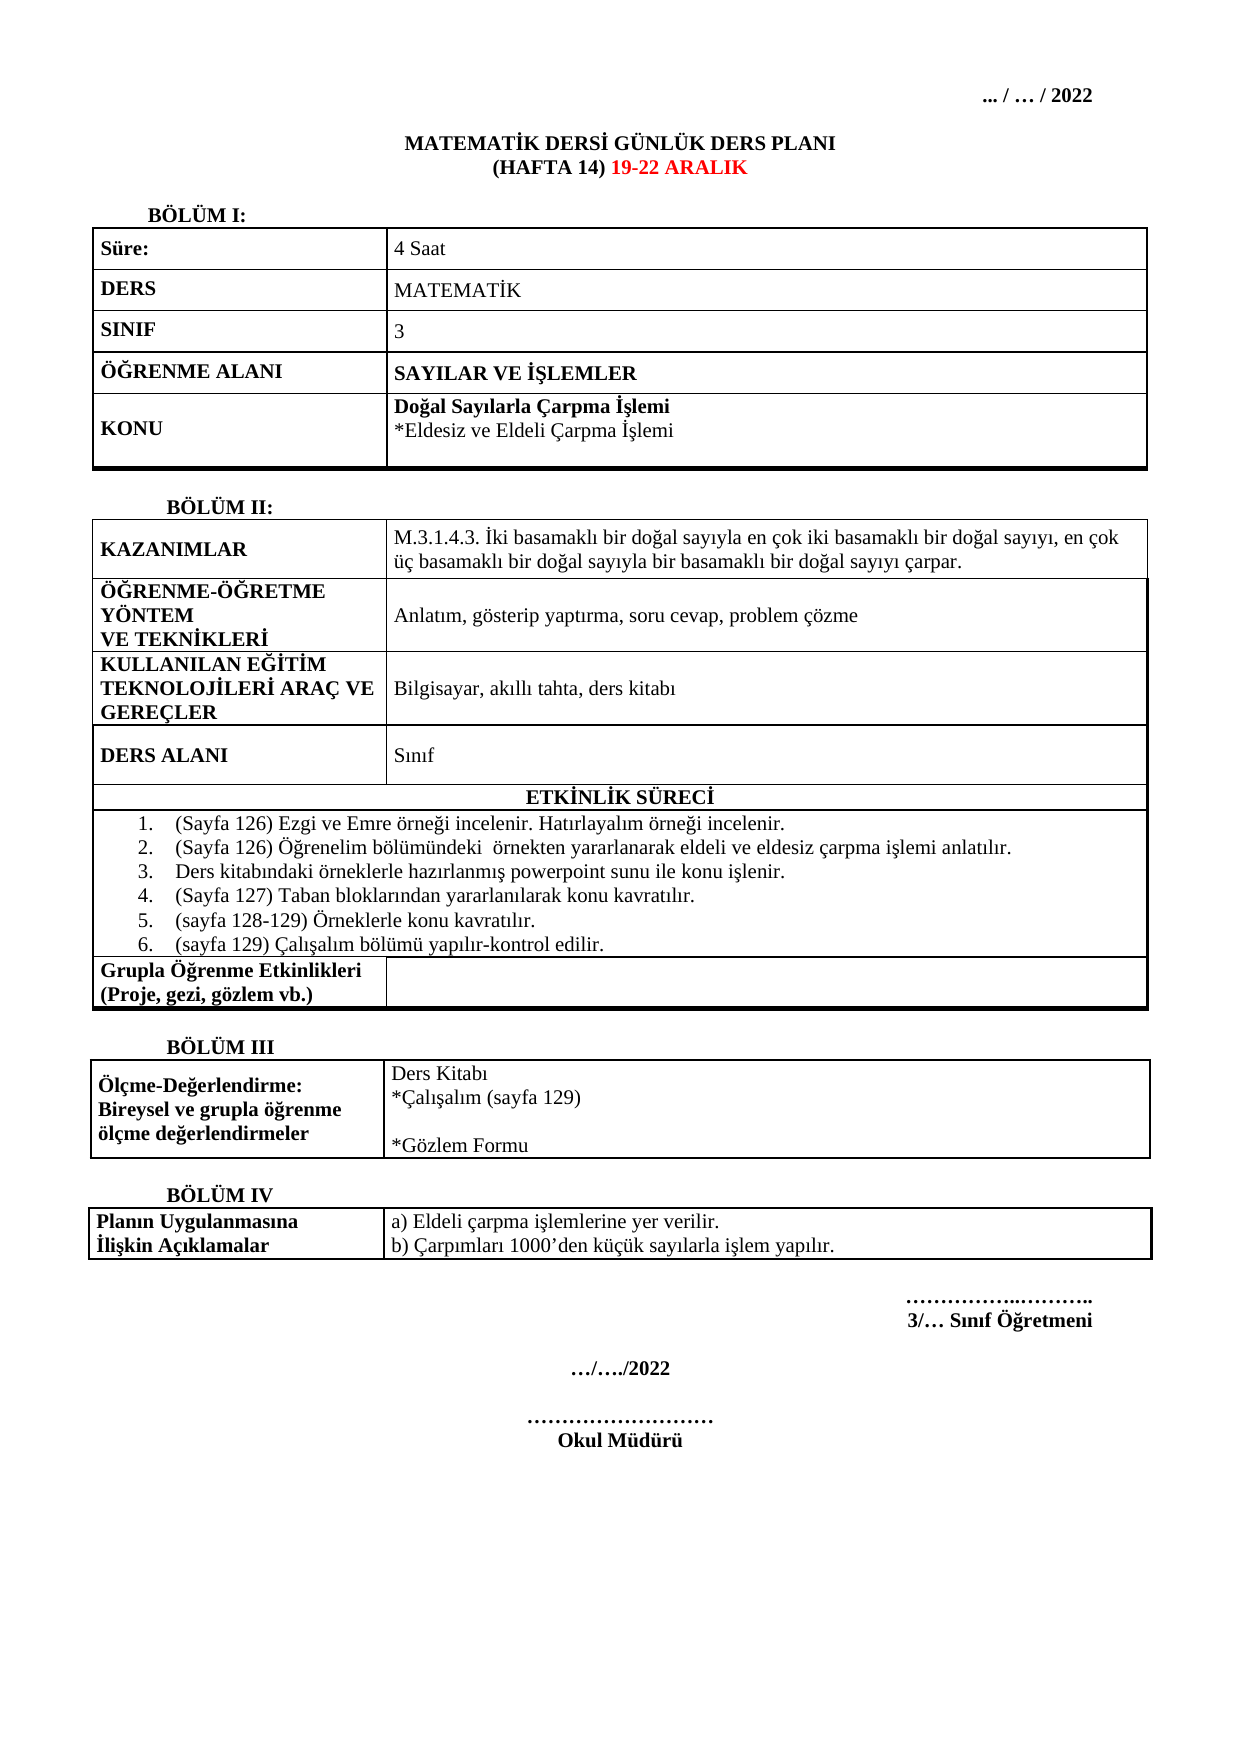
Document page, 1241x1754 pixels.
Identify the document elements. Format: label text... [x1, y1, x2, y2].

text …/…./2022 [148, 1356, 1092, 1380]
text BÖLÜM II: [148, 495, 1092, 519]
table_cell ÖĞRENME ALANI [94, 353, 386, 392]
table_header 4 Saat [388, 229, 1146, 268]
subtitle BÖLÜM IV [148, 1183, 1092, 1207]
table_header KAZANIMLAR [93, 520, 386, 578]
table_header Planın Uygulanmasına İlişkin Açıklamalar [90, 1209, 383, 1257]
table_cell ETKİNLİK SÜRECİ [94, 785, 1146, 809]
text MATEMATİK DERSİ GÜNLÜK DERS PLANI [148, 131, 1092, 155]
table_cell MATEMATİK [388, 270, 1146, 310]
text (HAFTA 14) 19-22 ARALIK [148, 155, 1092, 179]
table_header M.3.1.4.3. İki basamaklı bir doğal sayıyla en çok iki basamaklı bir doğal sayıyı, en çok üç basamaklı bir doğal sayıyla bir basamaklı bir doğal sayıyı çarpar. [387, 520, 1147, 578]
table_header a) Eldeli çarpma işlemlerine yer verilir. b) Çarpımları 1000’den küçük sayılarla işlem yapılır. [385, 1209, 1150, 1257]
table_cell Bilgisayar, akıllı tahta, ders kitabı [387, 652, 1146, 724]
text BÖLÜM I: [148, 203, 1092, 227]
table_cell (Sayfa 126) Ezgi ve Emre örneği incelenir. Hatırlayalım örneği incelenir. (Sayfa 126) Öğrenelim bölümündeki örnekten yararlanarak eldeli ve eldesiz çarpma işlemi anlatılır. Ders kitabındaki örneklerle hazırlanmış powerpoint sunu ile konu işlenir. (Sayfa 127) Taban bloklarından yararlanılarak konu kavratılır. (sayfa 128-129) Örneklerle konu kavratılır. (sayfa 129) Çalışalım bölümü yapılır-kontrol edilir. [94, 811, 1146, 956]
table_cell Sınıf [387, 726, 1146, 783]
table_cell [387, 958, 1146, 1006]
table_cell DERS [94, 270, 386, 310]
table_header Ölçme-Değerlendirme: Bireysel ve grupla öğrenme ölçme değerlendirmeler [92, 1061, 383, 1157]
table_cell Anlatım, gösterip yaptırma, soru cevap, problem çözme [387, 579, 1146, 651]
table_header Ders Kitabı *Çalışalım (sayfa 129) *Gözlem Formu [385, 1061, 1149, 1157]
text ……………..……….. [148, 1283, 1092, 1308]
table_cell SINIF [94, 311, 386, 351]
table_cell Doğal Sayılarla Çarpma İşlemi *Eldesiz ve Eldeli Çarpma İşlemi [388, 394, 1146, 466]
table_cell DERS ALANI [94, 726, 386, 783]
table_header Süre: [94, 229, 386, 268]
text ... / … / 2022 [148, 83, 1092, 107]
text Okul Müdürü [148, 1428, 1092, 1452]
table_cell KULLANILAN EĞİTİM TEKNOLOJİLERİ ARAÇ VE GEREÇLER [93, 652, 386, 724]
table_cell Grupla Öğrenme Etkinlikleri (Proje, gezi, gözlem vb.) [94, 957, 386, 1006]
table_cell 3 [388, 311, 1146, 351]
text 3/… Sınıf Öğretmeni [148, 1308, 1092, 1332]
table_cell ÖĞRENME-ÖĞRETME YÖNTEM VE TEKNİKLERİ [93, 579, 386, 651]
table_cell KONU [94, 394, 386, 466]
subtitle BÖLÜM III [148, 1034, 1092, 1059]
text ……………………… [148, 1404, 1092, 1428]
table_cell SAYILAR VE İŞLEMLER [388, 353, 1146, 392]
